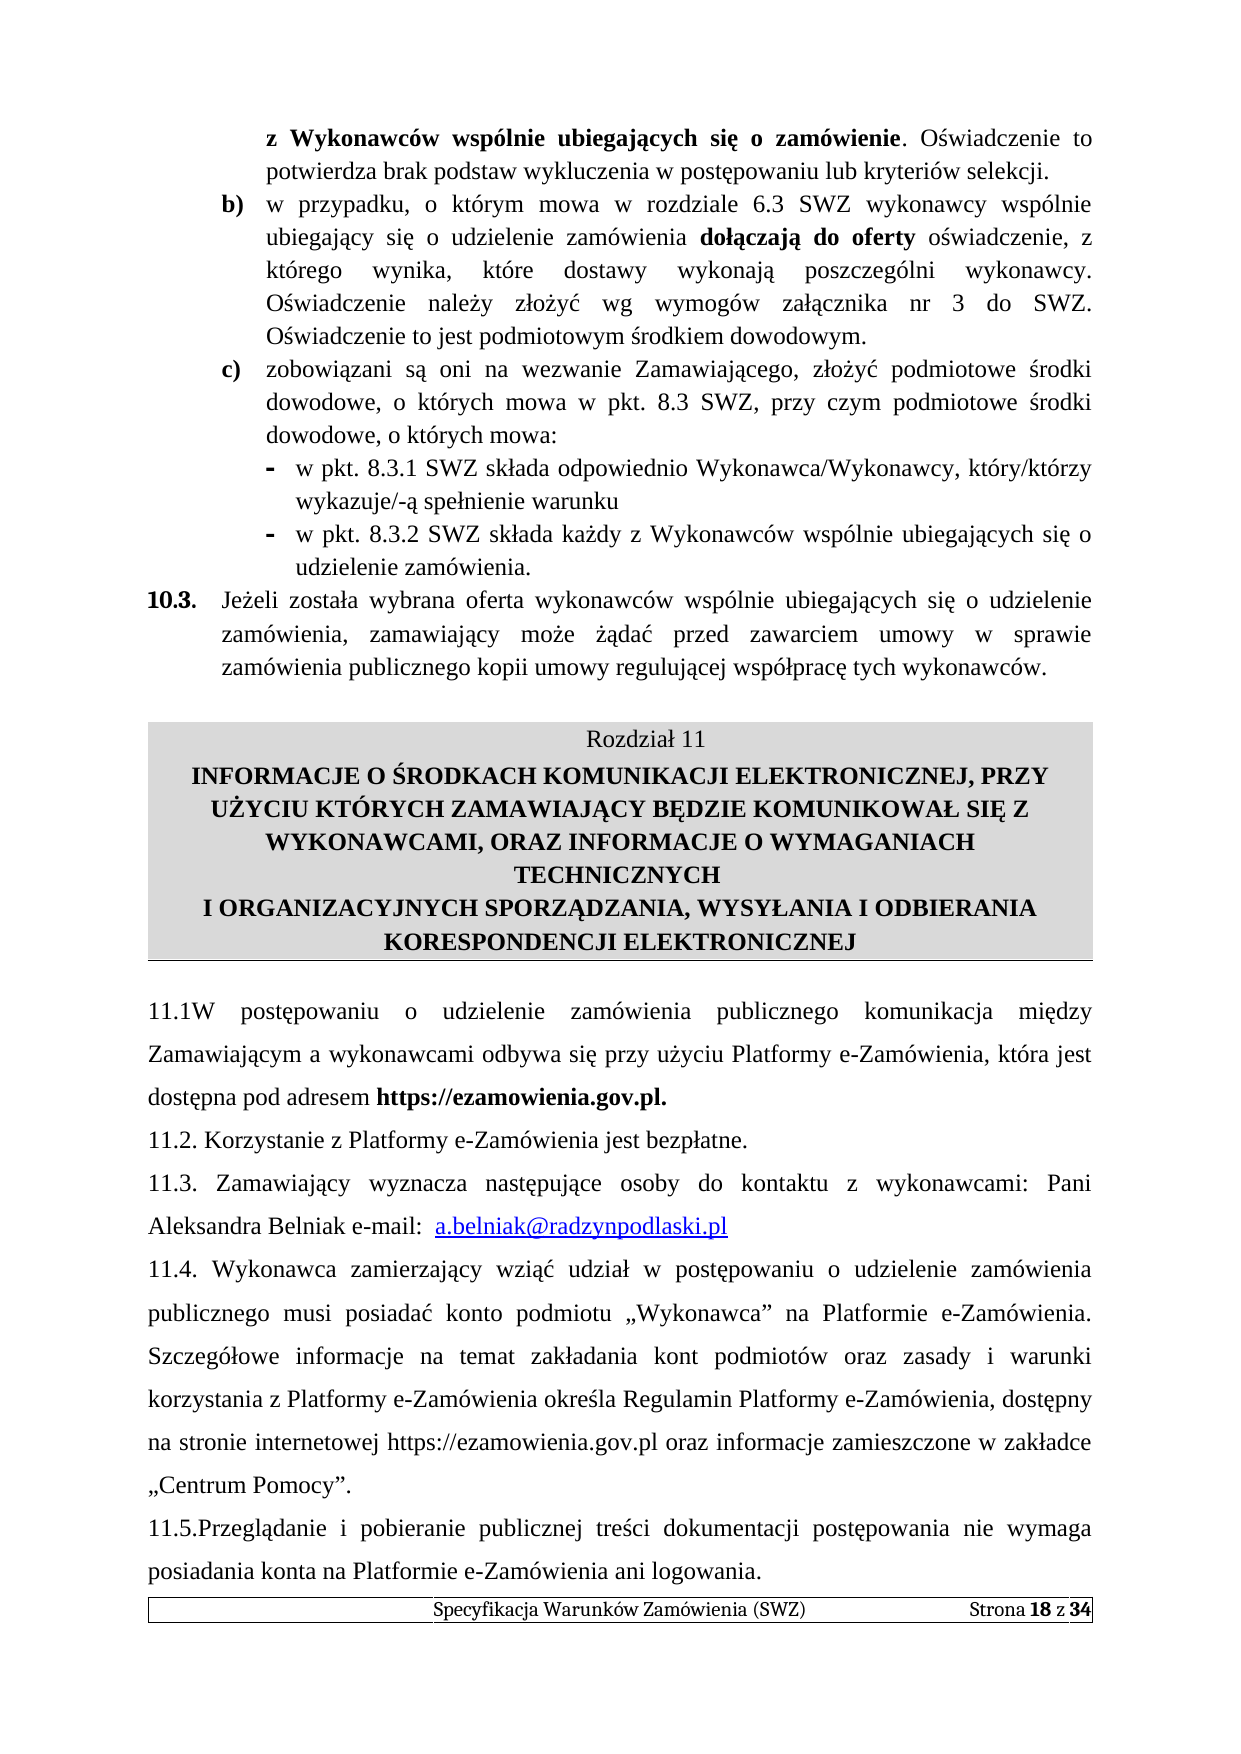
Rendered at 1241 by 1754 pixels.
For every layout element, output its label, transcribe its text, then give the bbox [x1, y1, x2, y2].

list 11.2. Korzystanie z Platformy e-Zamówienia jest bezpłatne. [148, 1125, 1093, 1154]
list 11.1W postępowaniu o udzielenie zamówienia publicznego komunikacja między Zamawiającym a wykonawcami odbywa się przy użyciu Platformy e-Zamówienia, która jest dostępna pod adresem https://ezamowienia.gov.pl. [148, 996, 1093, 1111]
list 11.4. Wykonawca zamierzający wziąć udział w postępowaniu o udzielenie zamówienia publicznego musi posiadać konto podmiotu „Wykonawca” na Platformie e-Zamówienia. Szczegółowe informacje na temat zakładania kont podmiotów oraz zasady i warunki korzystania z Platformy e-Zamówienia określa Regulamin Platformy e-Zamówienia, dostępny na stronie internetowej https://ezamowienia.gov.pl oraz informacje zamieszczone w zakładce „Centrum Pomocy”. [148, 1254, 1093, 1499]
list Jeżeli została wybrana oferta wykonawców wspólnie ubiegających się o udzielenie zamówienia, zamawiający może żądać przed zawarciem umowy w sprawie zamówienia publicznego kopii umowy regulującej współpracę tych wykonawców. [148, 585, 1093, 681]
list w pkt. 8.3.1 SWZ składa odpowiednio Wykonawca/Wykonawcy, który/którzy wykazuje/-ą spełnienie warunku [266, 453, 1093, 515]
table_header Rozdział 11 INFORMACJE O ŚRODKACH KOMUNIKACJI ELEKTRONICZNEJ, PRZY UŻYCIU KTÓRYCH ZAMAWIAJĄCY BĘDZIE KOMUNIKOWAŁ SIĘ Z WYKONAWCAMI, ORAZ INFORMACJE O WYMAGANIACH TECHNICZNYCH I ORGANIZACYJNYCH SPORZĄDZANIA, WYSYŁANIA I ODBIERANIA KORESPONDENCJI ELEKTRONICZNEJ [148, 722, 1093, 959]
list w przypadku, o którym mowa w rozdziale 6.3 SWZ wykonawcy wspólnie ubiegający się o udzielenie zamówienia dołączają do oferty oświadczenie, z którego wynika, które dostawy wykonają poszczególni wykonawcy. Oświadczenie należy złożyć wg wymogów załącznika nr 3 do SWZ. Oświadczenie to jest podmiotowym środkiem dowodowym. [221, 189, 1093, 350]
list zobowiązani są oni na wezwanie Zamawiającego, złożyć podmiotowe środki dowodowe, o których mowa w pkt. 8.3 SWZ, przy czym podmiotowe środki dowodowe, o których mowa: [221, 354, 1093, 449]
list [221, 123, 1093, 184]
list 11.5.Przeglądanie i pobieranie publicznej treści dokumentacji postępowania nie wymaga posiadania konta na Platformie e-Zamówienia ani logowania. [148, 1513, 1093, 1585]
list w pkt. 8.3.2 SWZ składa każdy z Wykonawców wspólnie ubiegających się o udzielenie zamówienia. [266, 519, 1093, 581]
list 11.3. Zamawiający wyznacza następujące osoby do kontaktu z wykonawcami: Pani Aleksandra Belniak e-mail: a.belniak@radzynpodlaski.pl [148, 1168, 1093, 1240]
